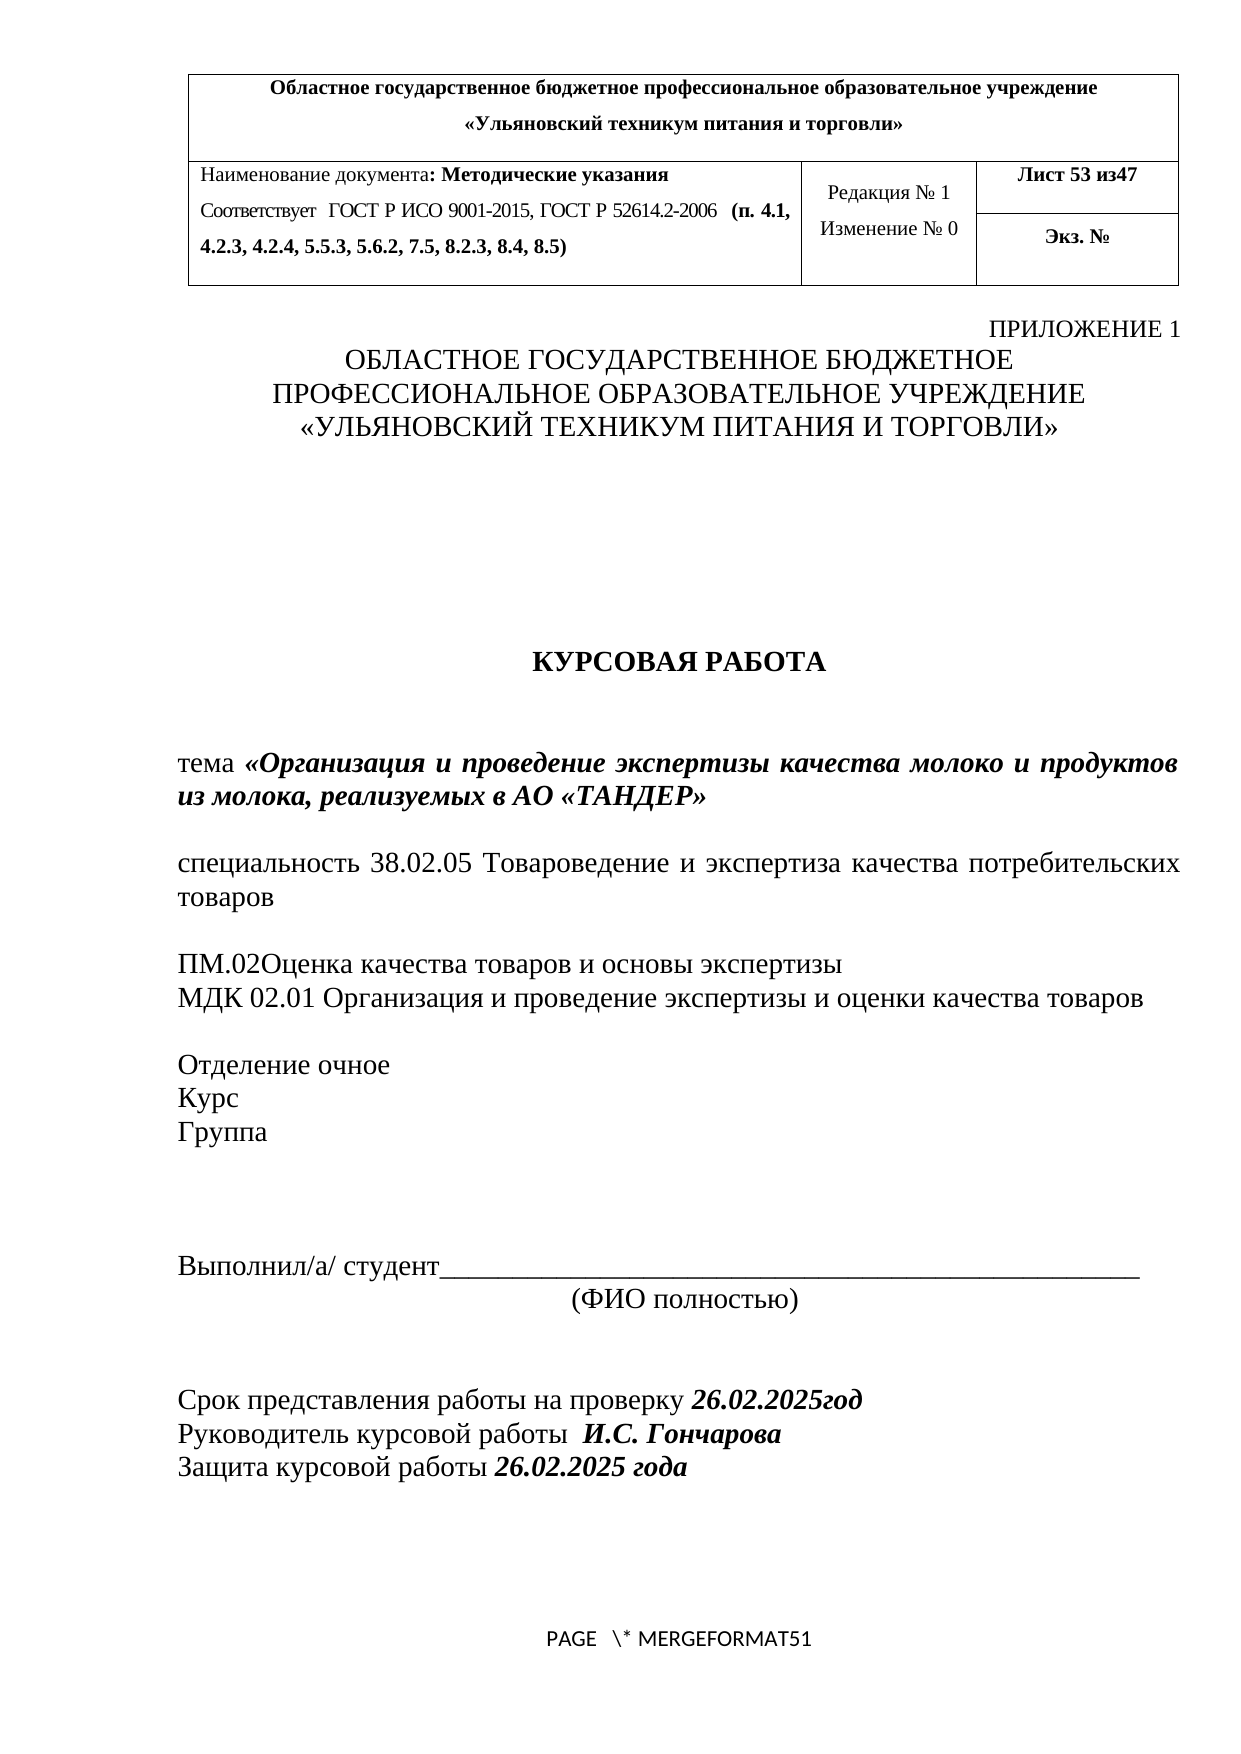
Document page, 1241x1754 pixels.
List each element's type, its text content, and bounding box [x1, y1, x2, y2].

text ОБЛАСТНОЕ ГОСУДАРСТВЕННОЕ БЮДЖЕТНОЕ [177, 342, 1181, 376]
text Срок представления работы на проверку 26.02.2025год [177, 1382, 1181, 1416]
text тема «Организация и проведение экспертизы качества молоко и продуктов из молока, реализуемых в АО «ТАНДЕР» [177, 745, 1181, 812]
text КУРСОВАЯ РАБОТА [177, 644, 1181, 678]
text Отделение очное [177, 1047, 1181, 1080]
text «УЛЬЯНОВСКИЙ ТЕХНИКУМ ПИТАНИЯ И ТОРГОВЛИ» [177, 409, 1181, 443]
text ПМ.02Оценка качества товаров и основы экспертизы [177, 946, 1181, 980]
text Руководитель курсовой работы И.С. Гончарова [177, 1416, 1181, 1449]
text специальность 38.02.05 Товароведение и экспертиза качества потребительских товаров [177, 846, 1181, 913]
text Группа [177, 1114, 1181, 1147]
text Выполнил/а/ студент________________________________________________ [177, 1248, 1181, 1282]
text Курс [177, 1080, 1181, 1114]
text Защита курсовой работы 26.02.2025 года [177, 1449, 1181, 1483]
text МДК 02.01 Организация и проведение экспертизы и оценки качества товаров [177, 980, 1181, 1013]
text (ФИО полностью) [177, 1282, 1181, 1315]
text ПРОФЕССИОНАЛЬНОЕ ОБРАЗОВАТЕЛЬНОЕ УЧРЕЖДЕНИЕ [177, 376, 1181, 409]
text ПРИЛОЖЕНИЕ 1 [177, 314, 1181, 342]
